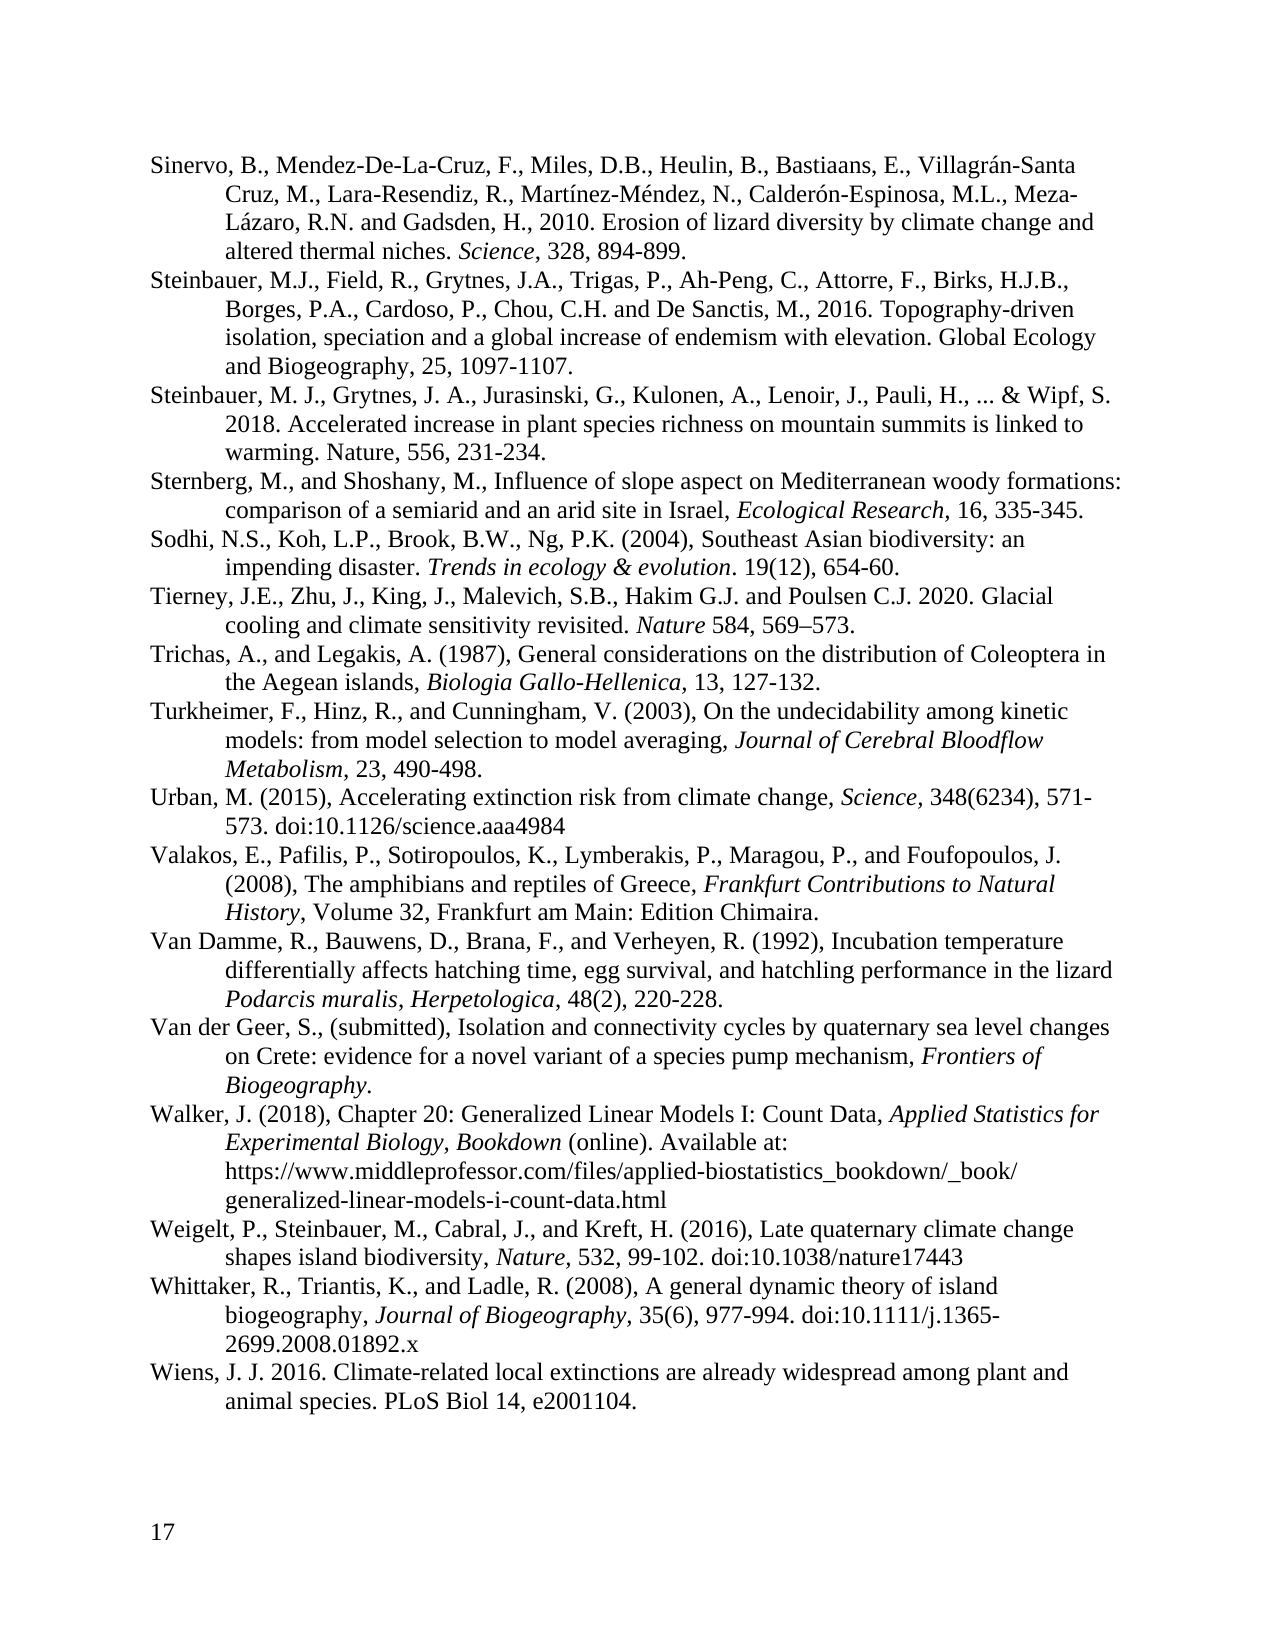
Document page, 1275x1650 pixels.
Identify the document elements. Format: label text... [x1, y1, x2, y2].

text Whittaker, R., Triantis, K., and Ladle, R. (2008), A general dynamic theory of island biogeography, Journal of Biogeography, 35(6), 977-994. doi:10.1111/j.1365-2699.2008.01892.x [150, 1271, 1125, 1357]
text Van der Geer, S., (submitted), Isolation and connectivity cycles by quaternary sea level changes on Crete: evidence for a novel variant of a species pump mechanism, Frontiers of Biogeography. [150, 1012, 1125, 1099]
text Steinbauer, M. J., Grytnes, J. A., Jurasinski, G., Kulonen, A., Lenoir, J., Pauli, H., ... & Wipf, S. 2018. Accelerated increase in plant species richness on mountain summits is linked to warming. Nature, 556, 231-234. [150, 380, 1125, 466]
text Steinbauer, M.J., Field, R., Grytnes, J.A., Trigas, P., Ah‐Peng, C., Attorre, F., Birks, H.J.B., Borges, P.A., Cardoso, P., Chou, C.H. and De Sanctis, M., 2016. Topography‐driven isolation, speciation and a global increase of endemism with elevation. Global Ecology and Biogeography, 25, 1097-1107. [150, 265, 1125, 380]
text Sternberg, M., and Shoshany, M., Influence of slope aspect on Mediterranean woody formations: comparison of a semiarid and an arid site in Israel, Ecological Research, 16, 335-345. [150, 466, 1125, 524]
text Van Damme, R., Bauwens, D., Brana, F., and Verheyen, R. (1992), Incubation temperature differentially affects hatching time, egg survival, and hatchling performance in the lizard Podarcis muralis, Herpetologica, 48(2), 220-228. [150, 926, 1125, 1012]
text Trichas, A., and Legakis, A. (1987), General considerations on the distribution of Coleoptera in the Aegean islands, Biologia Gallo-Hellenica, 13, 127-132. [150, 639, 1125, 696]
text Sodhi, N.S., Koh, L.P., Brook, B.W., Ng, P.K. (2004), Southeast Asian biodiversity: an impending disaster. Trends in ecology & evolution. 19(12), 654-60. [150, 524, 1125, 581]
text Weigelt, P., Steinbauer, M., Cabral, J., and Kreft, H. (2016), Late quaternary climate change shapes island biodiversity, Nature, 532, 99-102. doi:10.1038/nature17443 [150, 1214, 1125, 1271]
text Turkheimer, F., Hinz, R., and Cunningham, V. (2003), On the undecidability among kinetic models: from model selection to model averaging, Journal of Cerebral Bloodflow Metabolism, 23, 490-498. [150, 696, 1125, 782]
text Sinervo, B., Mendez-De-La-Cruz, F., Miles, D.B., Heulin, B., Bastiaans, E., Villagrán-Santa Cruz, M., Lara-Resendiz, R., Martínez-Méndez, N., Calderón-Espinosa, M.L., Meza-Lázaro, R.N. and Gadsden, H., 2010. Erosion of lizard diversity by climate change and altered thermal niches. Science, 328, 894-899. [150, 150, 1125, 265]
text Valakos, E., Pafilis, P., Sotiropoulos, K., Lymberakis, P., Maragou, P., and Foufopoulos, J. (2008), The amphibians and reptiles of Greece, Frankfurt Contributions to Natural History, Volume 32, Frankfurt am Main: Edition Chimaira. [150, 840, 1125, 926]
text Wiens, J. J. 2016. Climate-related local extinctions are already widespread among plant and animal species. PLoS Biol 14, e2001104. [150, 1357, 1125, 1415]
text Urban, M. (2015), Accelerating extinction risk from climate change, Science, 348(6234), 571-573. doi:10.1126/science.aaa4984 [150, 782, 1125, 840]
text Walker, J. (2018), Chapter 20: Generalized Linear Models I: Count Data, Applied Statistics for Experimental Biology, Bookdown (online). Available at: https://www.middleprofessor.com/files/applied-biostatistics_bookdown/_book/generalized-linear-models-i-count-data.html [150, 1099, 1125, 1214]
text Tierney, J.E., Zhu, J., King, J., Malevich, S.B., Hakim G.J. and Poulsen C.J. 2020. Glacial cooling and climate sensitivity revisited. Nature 584, 569–573. [150, 581, 1125, 639]
